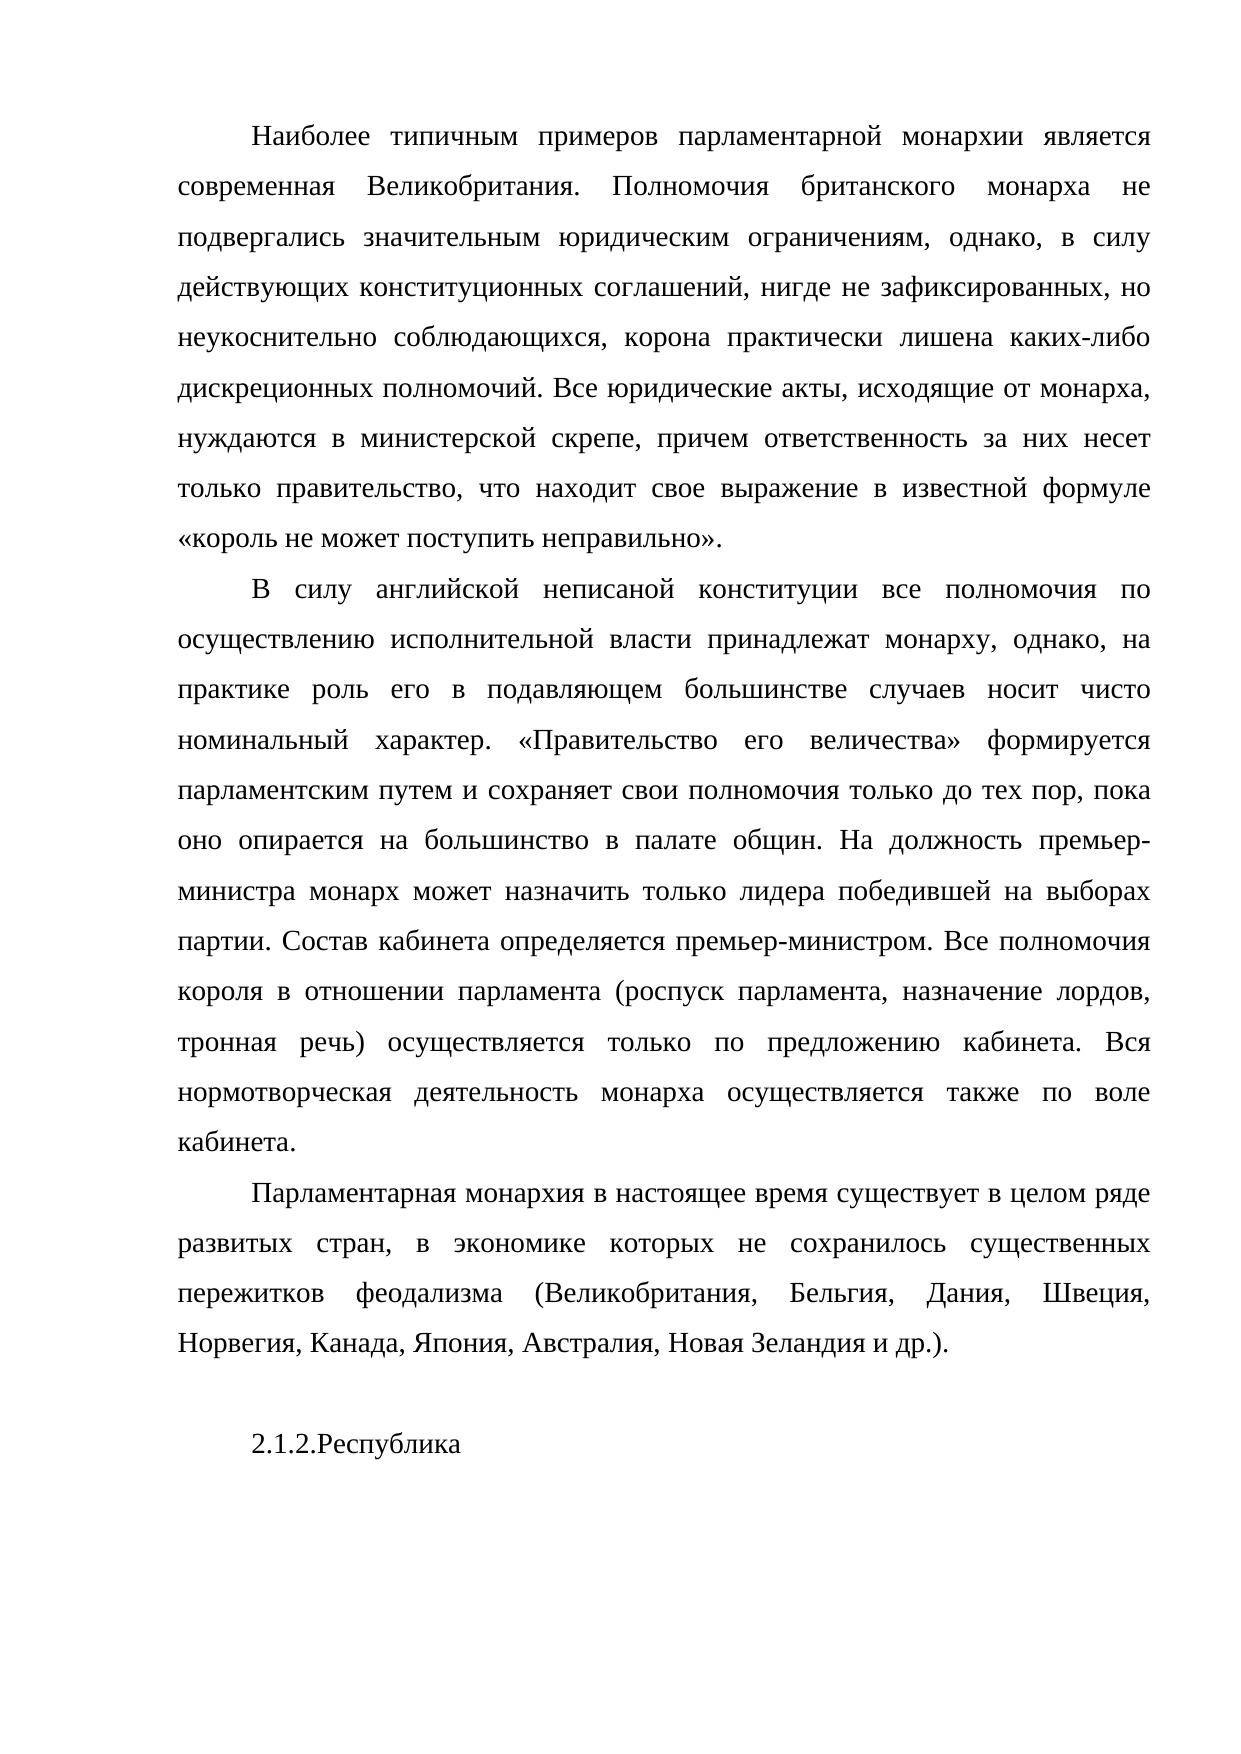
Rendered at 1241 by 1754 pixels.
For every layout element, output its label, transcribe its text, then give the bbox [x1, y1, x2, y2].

text Парламентарная монархия в настоящее время существует в целом ряде развитых стран, в экономике которых не сохранилось существенных пережитков феодализма (Великобритания, Бельгия, Дания, Швеция, Норвегия, Канада, Япония, Австралия, Новая Зеландия и др.). [177, 1175, 1152, 1359]
text Наиболее типичным примеров парламентарной монархии является современная Великобритания. Полномочия британского монарха не подвергались значительным юридическим ограничениям, однако, в силу действующих конституционных соглашений, нигде не зафиксированных, но неукоснительно соблюдающихся, корона практически лишена каких-либо дискреционных полномочий. Все юридические акты, исходящие от монарха, нуждаются в министерской скрепе, причем ответственность за них несет только правительство, что находит свое выражение в известной формуле «король не может поступить неправильно». [177, 118, 1152, 554]
text В силу английской неписаной конституции все полномочия по осуществлению исполнительной власти принадлежат монарху, однако, на практике роль его в подавляющем большинстве случаев носит чисто номинальный характер. «Правительство его величества» формируется парламентским путем и сохраняет свои полномочия только до тех пор, пока оно опирается на большинство в палате общин. На должность премьер-министра монарх может назначить только лидера победившей на выборах партии. Состав кабинета определяется премьер-министром. Все полномочия короля в отношении парламента (роспуск парламента, назначение лордов, тронная речь) осуществляется только по предложению кабинета. Вся нормотворческая деятельность монарха осуществляется также по воле кабинета. [177, 571, 1152, 1158]
text 2.1.2.Республика [177, 1426, 1152, 1460]
